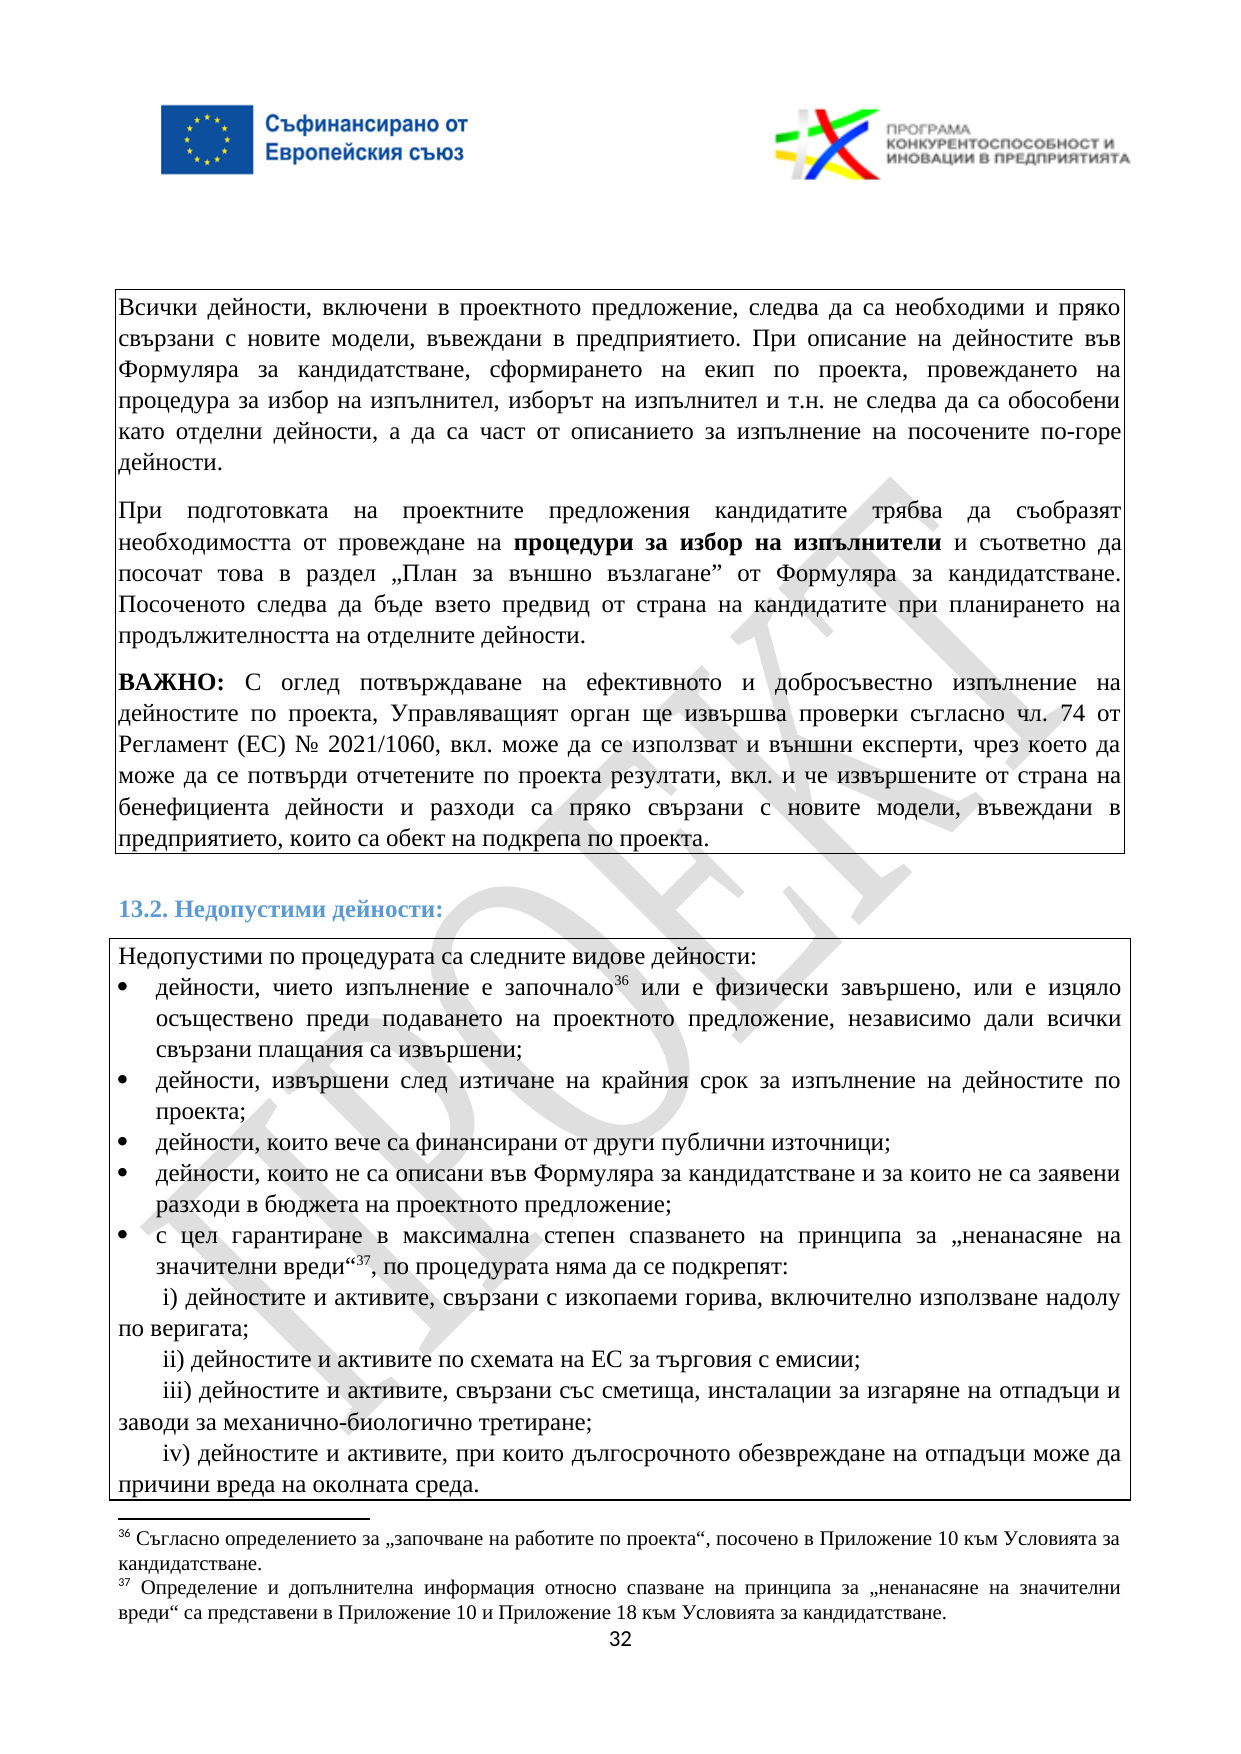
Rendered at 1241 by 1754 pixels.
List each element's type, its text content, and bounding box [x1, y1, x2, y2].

text ii) дейностите и активите по схемата на ЕС за търговия с емисии; [110, 1341, 1130, 1372]
list дейности, които не са описани във Формуляра за кандидатстване и за които не са заявени разходи в бюджета на проектното предложение; [110, 1155, 1130, 1217]
text iv) дейностите и активите, при които дългосрочното обезвреждане на отпадъци може да причини вреда на околната среда. [110, 1434, 1130, 1499]
list дейности, които вече са финансирани от други публични източници; [110, 1124, 1130, 1155]
text Всички дейности, включени в проектното предложение, следва да са необходими и пряко свързани с новите модели, въвеждани в предприятието. При описание на дейностите във Формуляра за кандидатстване, сформирането на екип по проекта, провеждането на процедура за избор на изпълнител, изборът на изпълнител и т.н. не следва да са обособени като отделни дейности, а да са част от описанието за изпълнение на посочените по-горе дейности. [116, 290, 1124, 477]
list дейности, извършени след изтичане на крайния срок за изпълнение на дейностите по проекта; [110, 1062, 1130, 1124]
picture [773, 101, 1134, 189]
list с цел гарантиране в максимална степен спазването на принципа за „ненанасяне на значителни вреди“, по процедурата няма да се подкрепят: [110, 1217, 1130, 1279]
text ВАЖНО: С оглед потвърждаване на ефективното и добросъвестно изпълнение на дейностите по проекта, Управляващият орган ще извършва проверки съгласно чл. 74 от Регламент (ЕС) № 2021/1060, вкл. може да се използват и външни експерти, чрез което да може да се потвърди отчетените по проекта резултати, вкл. и че извършените от страна на бенефициента дейности и разходи са пряко свързани с новите модели, въвеждани в предприятието, които са обект на подкрепа по проекта. [116, 664, 1124, 853]
text iii) дейностите и активите, свързани със сметища, инсталации за изгаряне на отпадъци и заводи за механично-биологично третиране; [110, 1372, 1130, 1434]
text При подготовката на проектните предложения кандидатите трябва да съобразят необходимостта от провеждане на процедури за избор на изпълнители и съответно да посочат това в раздел „План за външно възлагане” от Формуляра за кандидатстване. Посоченото следва да бъде взето предвид от страна на кандидатите при планирането на продължителността на отделните дейности. [116, 492, 1124, 648]
subtitle 13.2. Недопустими дейности: [118, 894, 1122, 923]
picture [157, 101, 488, 179]
list дейности, чието изпълнение е започнало или е физически завършено, или е изцяло осъществено преди подаването на проектното предложение, независимо дали всички свързани плащания са извършени; [110, 969, 1130, 1062]
text Недопустими по процедурата са следните видове дейности: [110, 939, 1130, 969]
text i) дейностите и активите, свързани с изкопаеми горива, включително използване надолу по веригата; [110, 1279, 1130, 1341]
